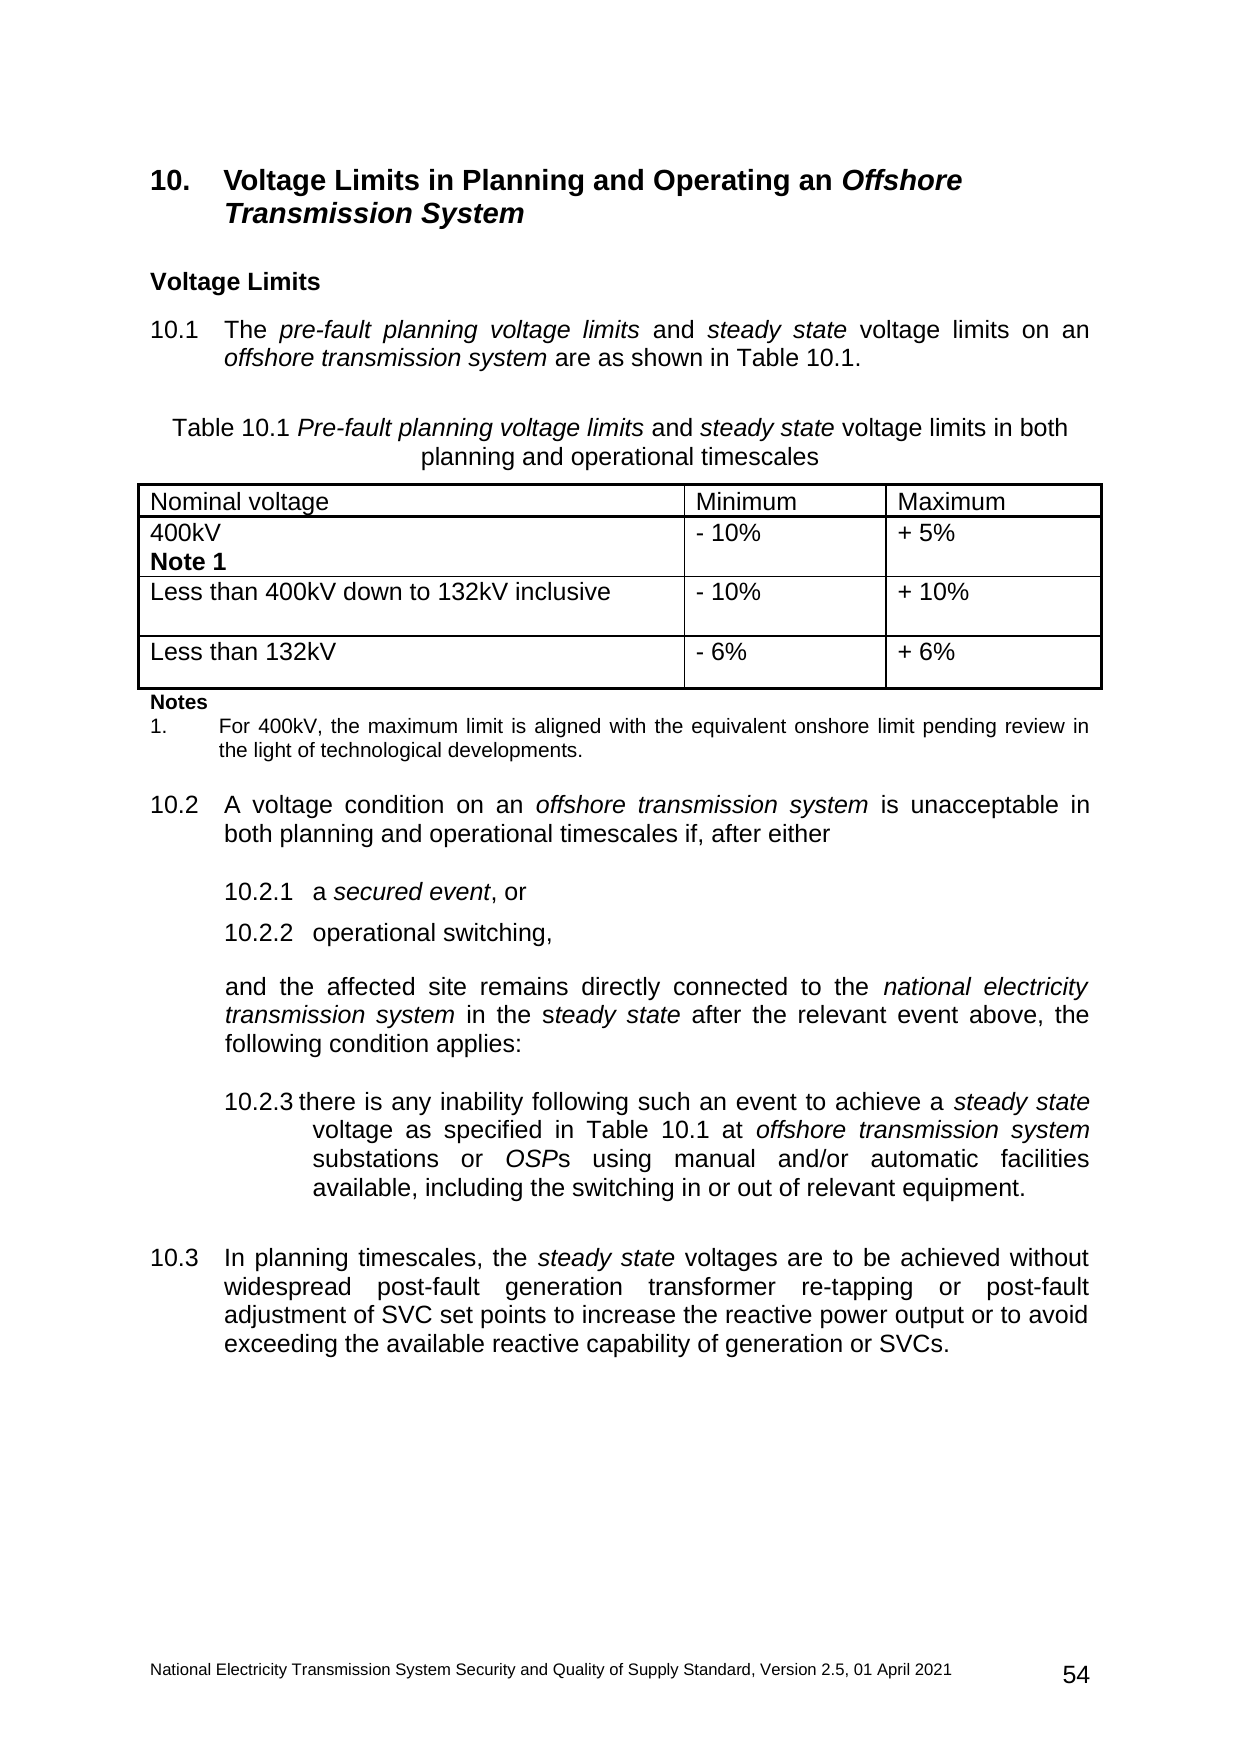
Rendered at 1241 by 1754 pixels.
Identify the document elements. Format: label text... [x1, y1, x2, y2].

table_cell - 6% [685, 637, 885, 687]
subtitle Voltage Limits [150, 267, 1090, 296]
list A voltage condition on an offshore transmission system is unacceptable in both planning and operational timescales if, after either [150, 791, 1090, 848]
list For 400kV, the maximum limit is aligned with the equivalent onshore limit pending review in the light of technological developments. [150, 714, 1090, 762]
table_cell + 6% [887, 637, 1100, 687]
subtitle Voltage Limits in Planning and Operating an Offshore Transmission System [150, 162, 1090, 229]
subtitle there is any inability following such an event to achieve a steady state voltage as specified in Table 10.1 at offshore transmission system substations or OSPs using manual and/or automatic facilities available, including the switching in or out of relevant equipment. [224, 1087, 1090, 1202]
table_cell - 10% [685, 518, 885, 576]
table_cell Less than 400kV down to 132kV inclusive [140, 577, 684, 635]
table_cell 400kV Note 1 [140, 518, 684, 576]
list In planning timescales, the steady state voltages are to be achieved without widespread post-fault generation transformer re-tapping or post-fault adjustment of SVC set points to increase the reactive power output or to avoid exceeding the available reactive capability of generation or SVCs. [150, 1243, 1090, 1358]
text Table 10.1 Pre-fault planning voltage limits and steady state voltage limits in both planning and operational timescales [150, 413, 1090, 471]
table_cell + 5% [887, 518, 1100, 576]
table_header Maximum [887, 486, 1100, 515]
table_cell Less than 132kV [140, 637, 684, 687]
list The pre-fault planning voltage limits and steady state voltage limits on an offshore transmission system are as shown in Table 10.1. [150, 314, 1090, 372]
text and the affected site remains directly connected to the national electricity transmission system in the steady state after the relevant event above, the following condition applies: [225, 972, 1090, 1058]
subtitle 10.2.1 a secured event, or [224, 877, 1090, 906]
table_cell - 10% [685, 577, 885, 635]
table_header Nominal voltage [140, 486, 684, 515]
table_header Minimum [685, 486, 885, 515]
text Notes [150, 690, 1090, 714]
table_cell + 10% [887, 577, 1100, 635]
subtitle 10.2.2 operational switching, [224, 918, 1090, 947]
